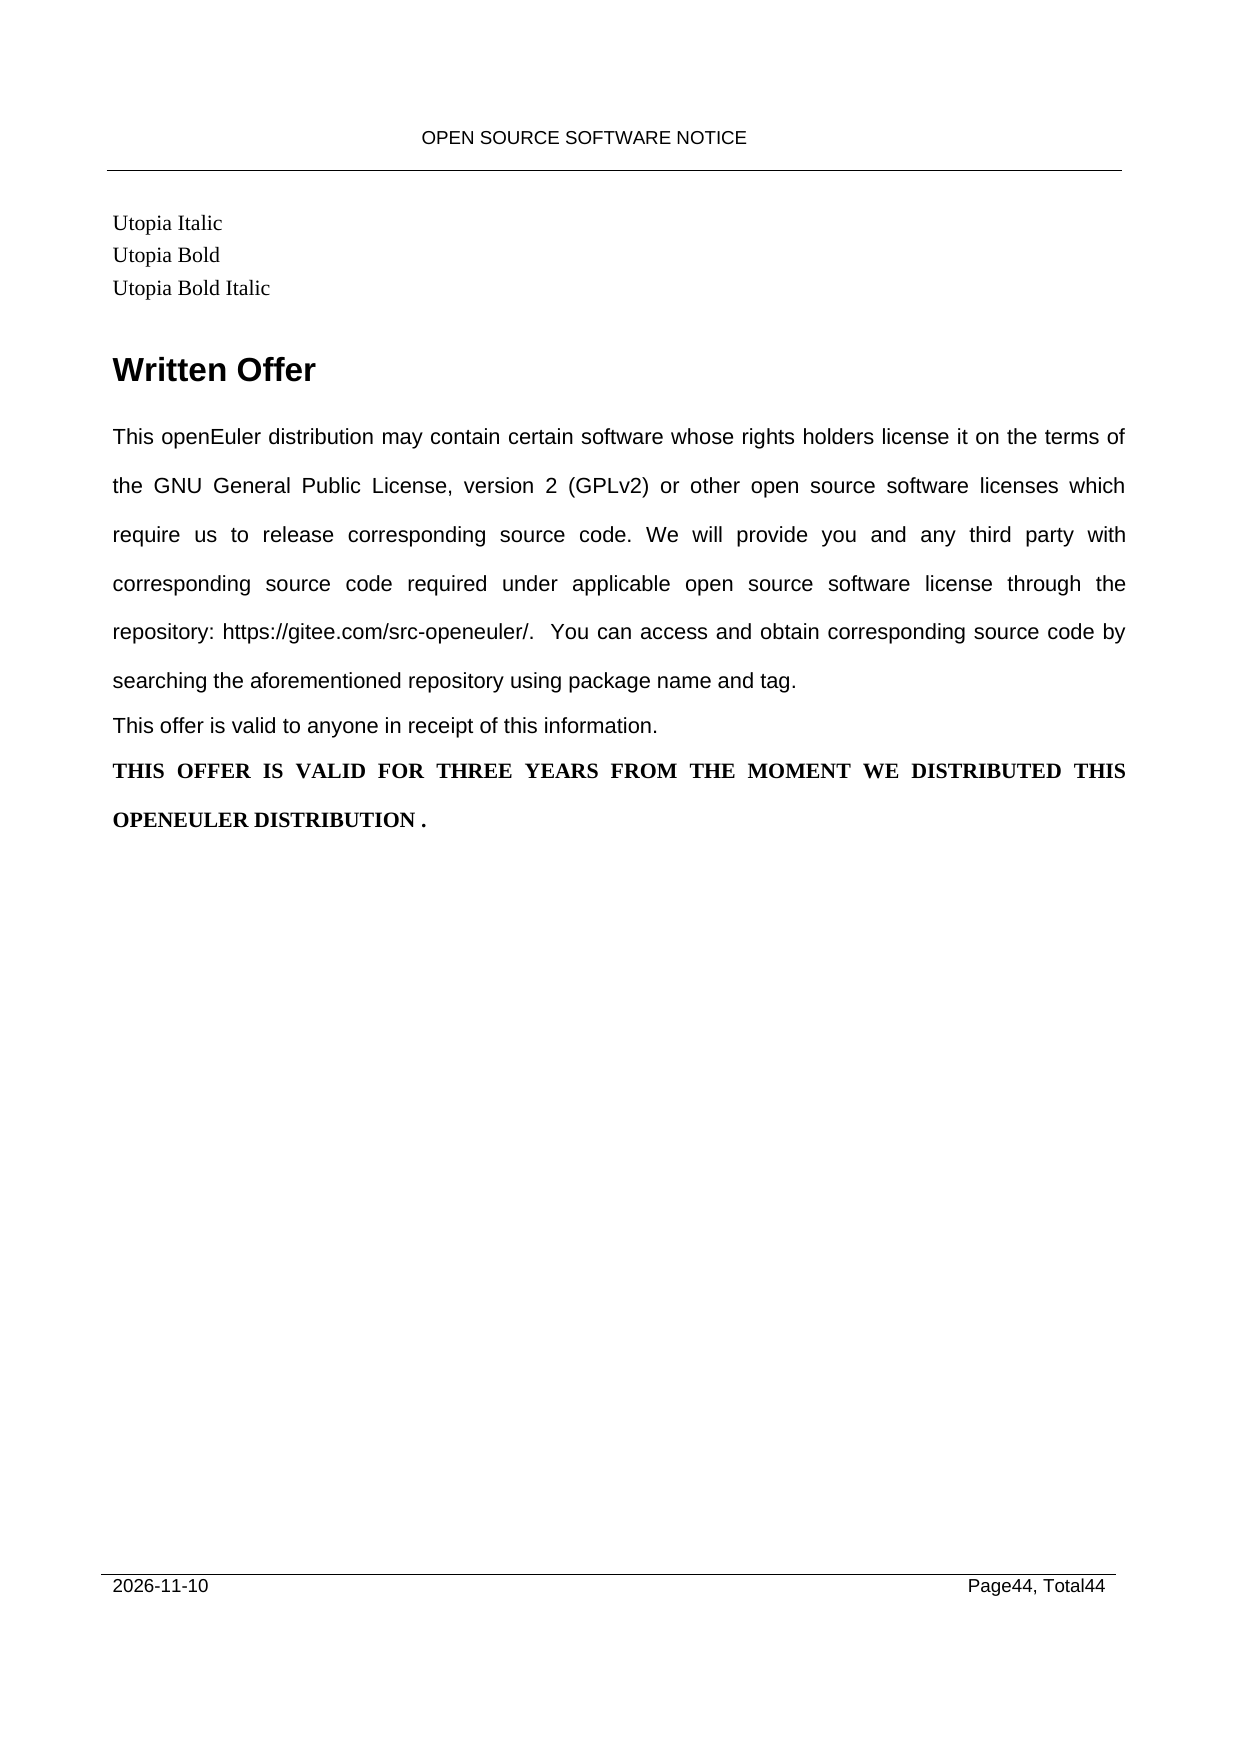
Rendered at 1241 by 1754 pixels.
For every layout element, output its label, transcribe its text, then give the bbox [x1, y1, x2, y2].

text THIS OFFER IS VALID FOR THREE YEARS FROM THE MOMENT WE DISTRIBUTED THIS OPENEULER DISTRIBUTION . [112, 754, 1128, 836]
text Utopia Bold [112, 239, 1128, 271]
text Utopia Bold Italic [112, 271, 1128, 336]
text This openEuler distribution may contain certain software whose rights holders license it on the terms of the GNU General Public License, version 2 (GPLv2) or other open source software licenses which require us to release corresponding source code. We will provide you and any third party with corresponding source code required under applicable open source software license through the repository: https://gitee.com/src-openeuler/. You can access and obtain corresponding source code by searching the aforementioned repository using package name and tag. [112, 421, 1128, 697]
text Written Offer [112, 336, 1128, 401]
text Utopia Italic [112, 206, 1128, 239]
text This offer is valid to anyone in receipt of this information. [112, 709, 1128, 742]
